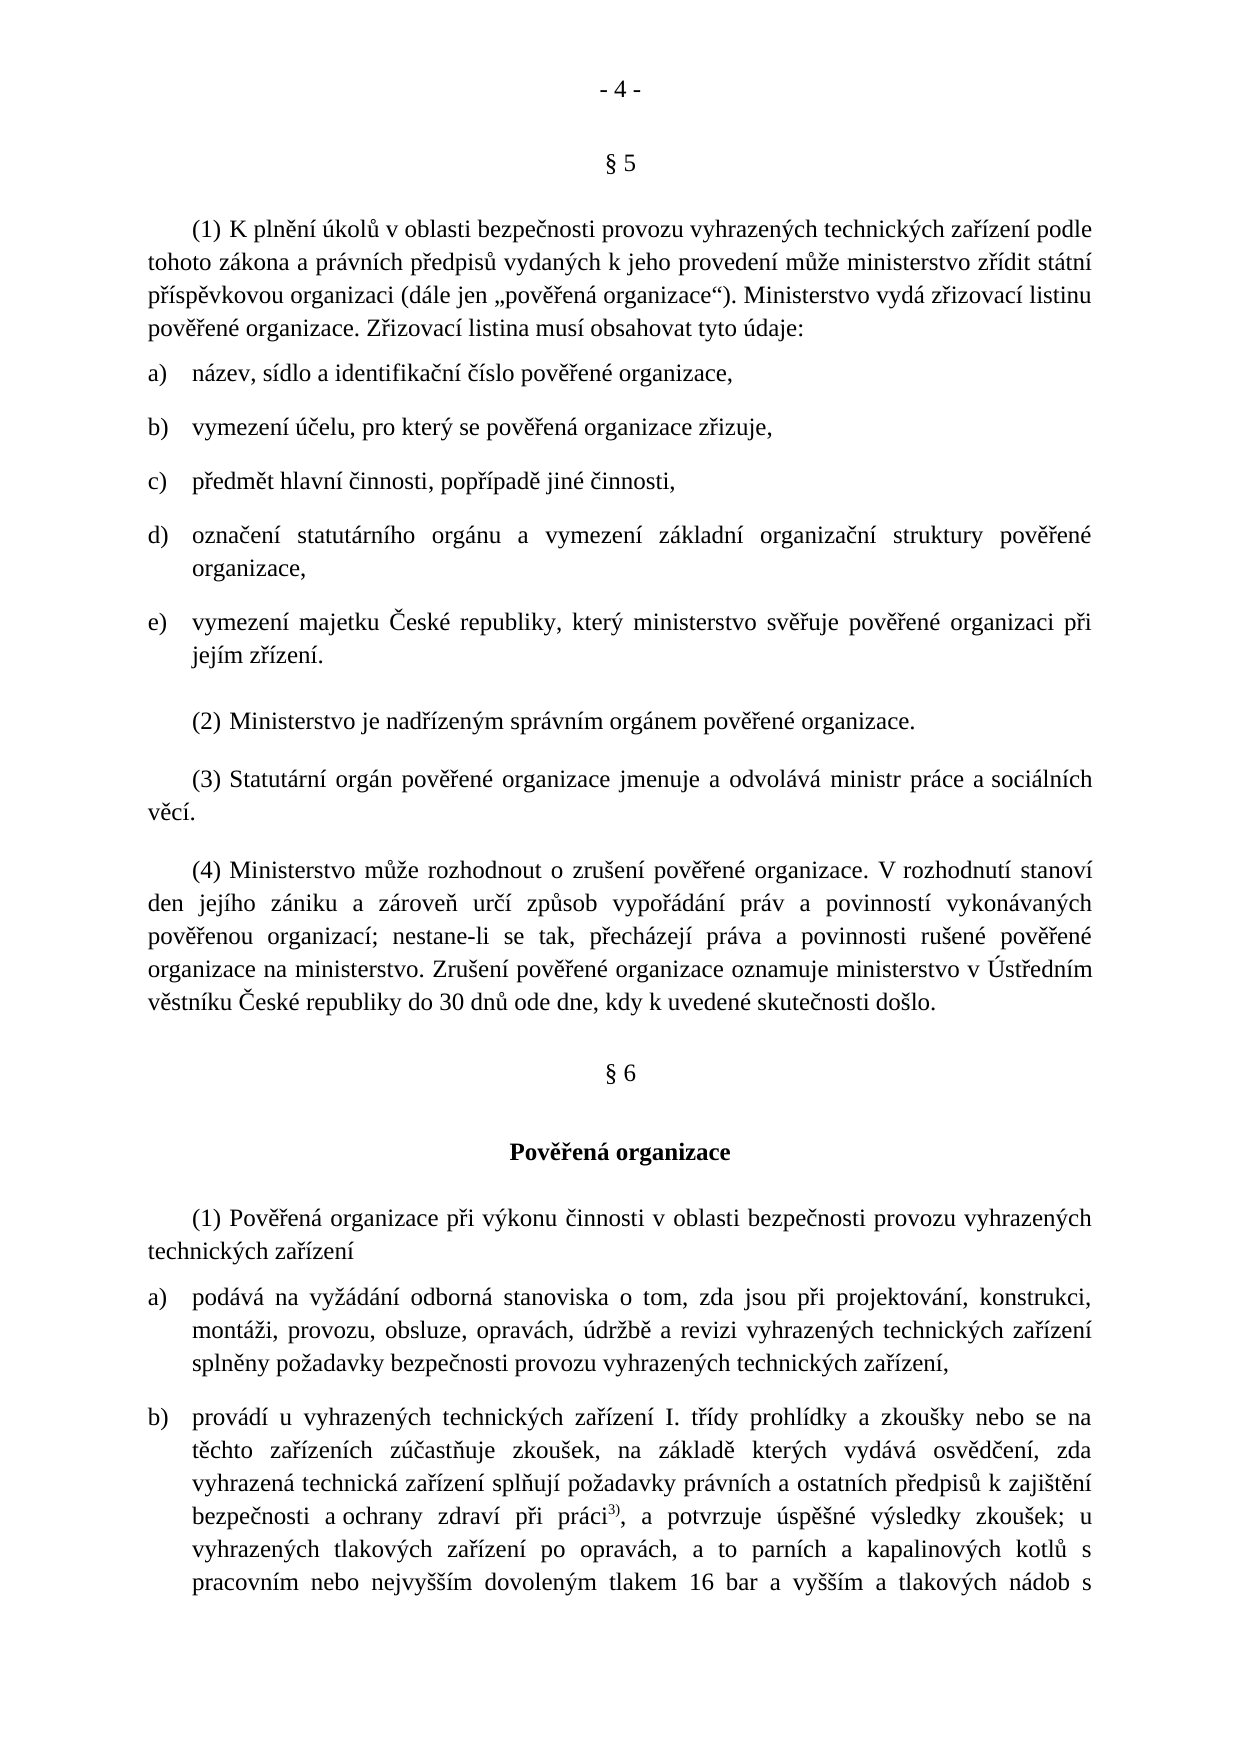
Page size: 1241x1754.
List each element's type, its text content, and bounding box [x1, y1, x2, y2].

text název, sídlo a identifikační číslo pověřené organizace, [148, 358, 1093, 387]
text označení statutárního orgánu a vymezení základní organizační struktury pověřené organizace, [148, 520, 1093, 582]
text vymezení majetku České republiky, který ministerstvo svěřuje pověřené organizaci při jejím zřízení. [148, 607, 1093, 669]
list K plnění úkolů v oblasti bezpečnosti provozu vyhrazených technických zařízení podle tohoto zákona a právních předpisů vydaných k jeho provedení může ministerstvo zřídit státní příspěvkovou organizaci (dále jen „pověřená organizace“). Ministerstvo vydá zřizovací listinu pověřené organizace. Zřizovací listina musí obsahovat tyto údaje: [148, 214, 1093, 342]
text Pověřená organizace [148, 1137, 1093, 1166]
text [148, 1402, 1093, 1596]
text Ministerstvo může rozhodnout o zrušení pověřené organizace. V rozhodnutí stanoví den jejího zániku a zároveň určí způsob vypořádání práv a povinností vykonávaných pověřenou organizací; nestane-li se tak, přecházejí práva a povinnosti rušené pověřené organizace na ministerstvo. Zrušení pověřené organizace oznamuje ministerstvo v Ústředním věstníku České republiky do 30 dnů ode dne, kdy k uvedené skutečnosti došlo. [148, 855, 1093, 1016]
text vymezení účelu, pro který se pověřená organizace zřizuje, [148, 412, 1093, 441]
text předmět hlavní činnosti, popřípadě jiné činnosti, [148, 466, 1093, 495]
list Pověřená organizace při výkonu činnosti v oblasti bezpečnosti provozu vyhrazených technických zařízení [148, 1203, 1093, 1265]
text Ministerstvo je nadřízeným správním orgánem pověřené organizace. [148, 706, 1093, 735]
text Statutární orgán pověřené organizace jmenuje a odvolává ministr práce a sociálních věcí. [148, 764, 1093, 826]
text podává na vyžádání odborná stanoviska o tom, zda jsou při projektování, konstrukci, montáži, provozu, obsluze, opravách, údržbě a revizi vyhrazených technických zařízení splněny požadavky bezpečnosti provozu vyhrazených technických zařízení, [148, 1282, 1093, 1377]
